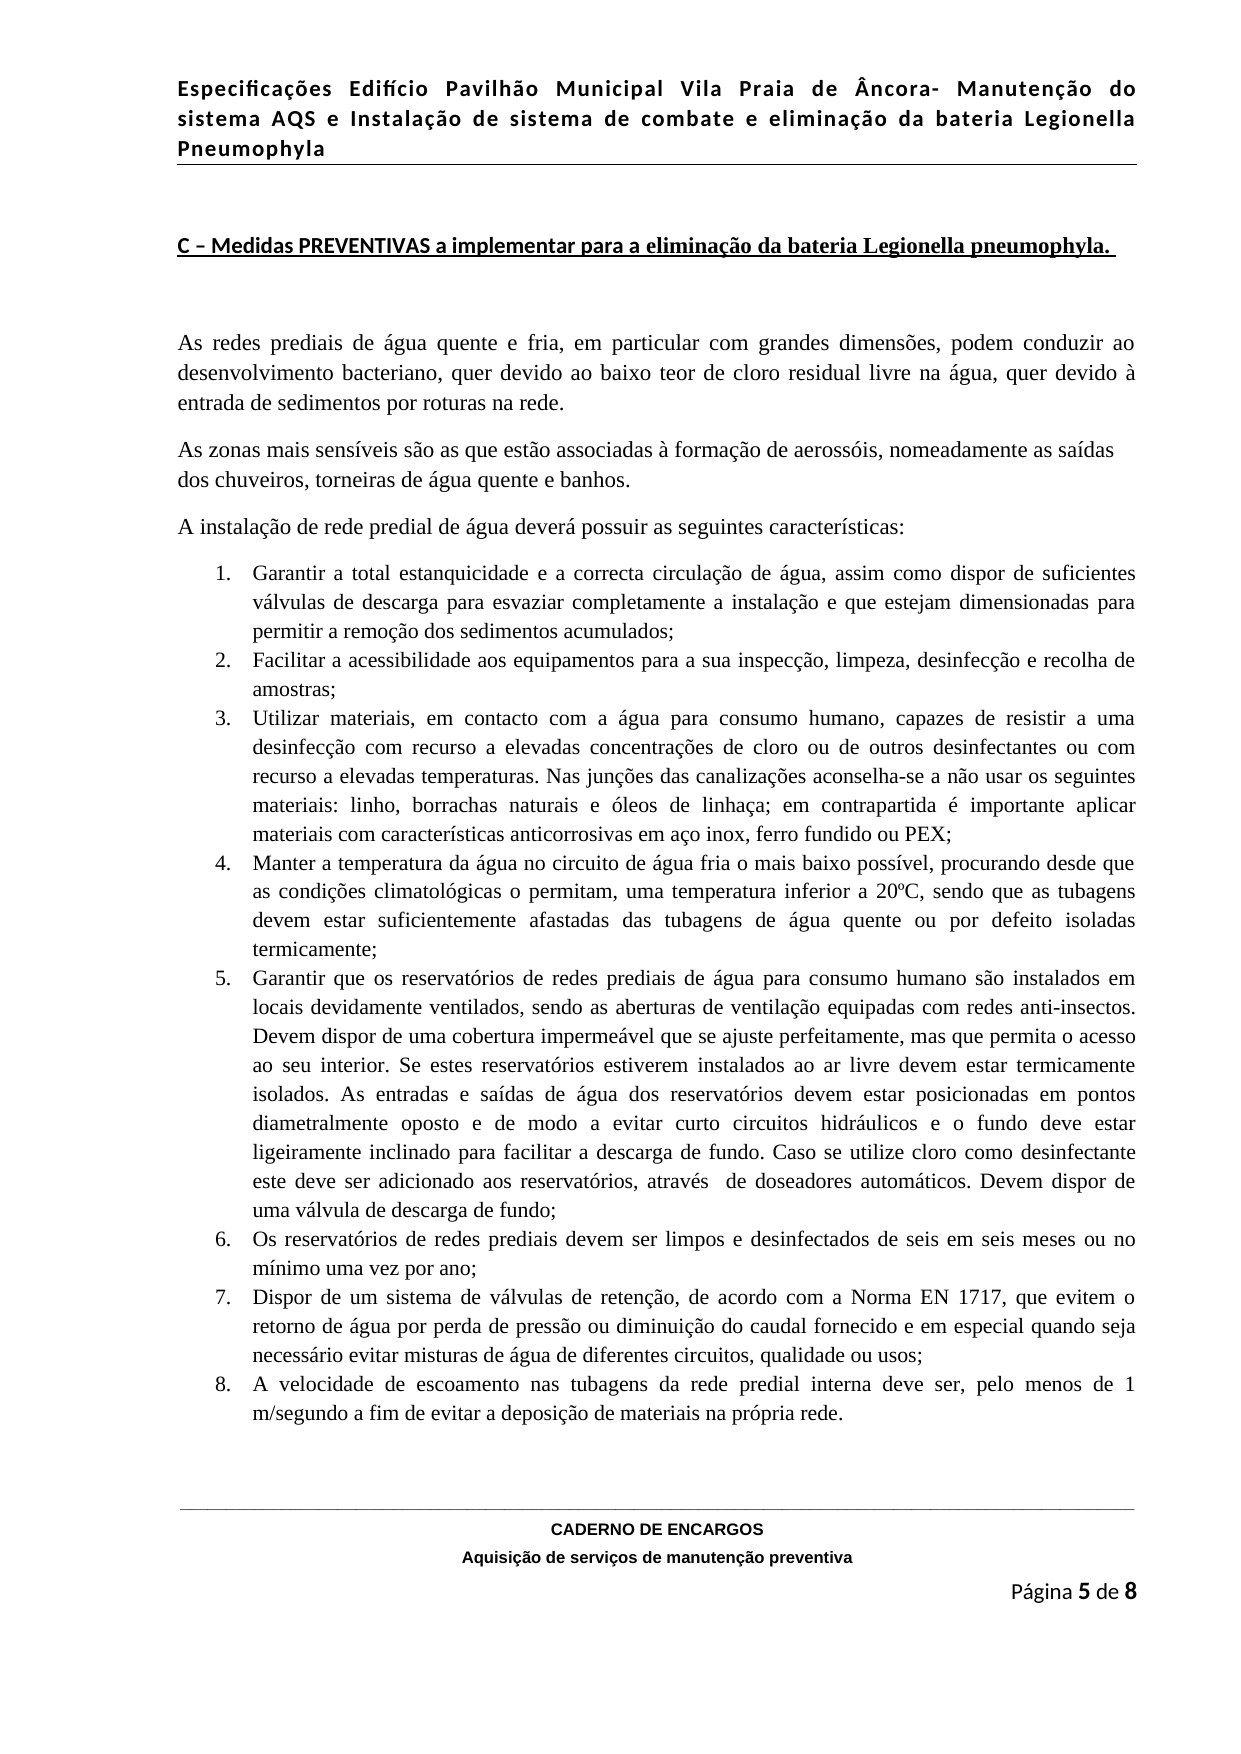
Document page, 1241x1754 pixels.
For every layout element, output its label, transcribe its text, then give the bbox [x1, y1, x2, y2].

text C – Medidas PREVENTIVAS a implementar para a eliminação da bateria Legionella pneumophyla. [177, 231, 1137, 259]
list Garantir que os reservatórios de redes prediais de água para consumo humano são instalados em locais devidamente ventilados, sendo as aberturas de ventilação equipadas com redes anti-insectos. Devem dispor de uma cobertura impermeável que se ajuste perfeitamente, mas que permita o acesso ao seu interior. Se estes reservatórios estiverem instalados ao ar livre devem estar termicamente isolados. As entradas e saídas de água dos reservatórios devem estar posicionadas em pontos diametralmente oposto e de modo a evitar curto circuitos hidráulicos e o fundo deve estar ligeiramente inclinado para facilitar a descarga de fundo. Caso se utilize cloro como desinfectante este deve ser adicionado aos reservatórios, através de doseadores automáticos. Devem dispor de uma válvula de descarga de fundo; [215, 965, 1137, 1222]
list Manter a temperatura da água no circuito de água fria o mais baixo possível, procurando desde que as condições climatológicas o permitam, uma temperatura inferior a 20ºC, sendo que as tubagens devem estar suficientemente afastadas das tubagens de água quente ou por defeito isoladas termicamente; [215, 849, 1137, 962]
text As redes prediais de água quente e fria, em particular com grandes dimensões, podem conduzir ao desenvolvimento bacteriano, quer devido ao baixo teor de cloro residual livre na água, quer devido à entrada de sedimentos por roturas na rede. [177, 329, 1137, 415]
list Garantir a total estanquicidade e a correcta circulação de água, assim como dispor de suficientes válvulas de descarga para esvaziar completamente a instalação e que estejam dimensionadas para permitir a remoção dos sedimentos acumulados; [215, 560, 1137, 643]
list Dispor de um sistema de válvulas de retenção, de acordo com a Norma EN 1717, que evitem o retorno de água por perda de pressão ou diminuição do caudal fornecido e em especial quando seja necessário evitar misturas de água de diferentes circuitos, qualidade ou usos; [215, 1284, 1137, 1367]
list Facilitar a acessibilidade aos equipamentos para a sua inspecção, limpeza, desinfecção e recolha de amostras; [215, 647, 1137, 701]
text As zonas mais sensíveis são as que estão associadas à formação de aerossóis, nomeadamente as saídas dos chuveiros, torneiras de água quente e banhos. [177, 436, 1137, 492]
text A instalação de rede predial de água deverá possuir as seguintes características: [177, 513, 1137, 539]
list Utilizar materiais, em contacto com a água para consumo humano, capazes de resistir a uma desinfecção com recurso a elevadas concentrações de cloro ou de outros desinfectantes ou com recurso a elevadas temperaturas. Nas junções das canalizações aconselha-se a não usar os seguintes materiais: linho, borrachas naturais e óleos de linhaça; em contrapartida é importante aplicar materiais com características anticorrosivas em aço inox, ferro fundido ou PEX; [215, 705, 1137, 846]
list Os reservatórios de redes prediais devem ser limpos e desinfectados de seis em seis meses ou no mínimo uma vez por ano; [215, 1226, 1137, 1280]
list A velocidade de escoamento nas tubagens da rede predial interna deve ser, pelo menos de 1 m/segundo a fim de evitar a deposição de materiais na própria rede. [215, 1371, 1137, 1425]
